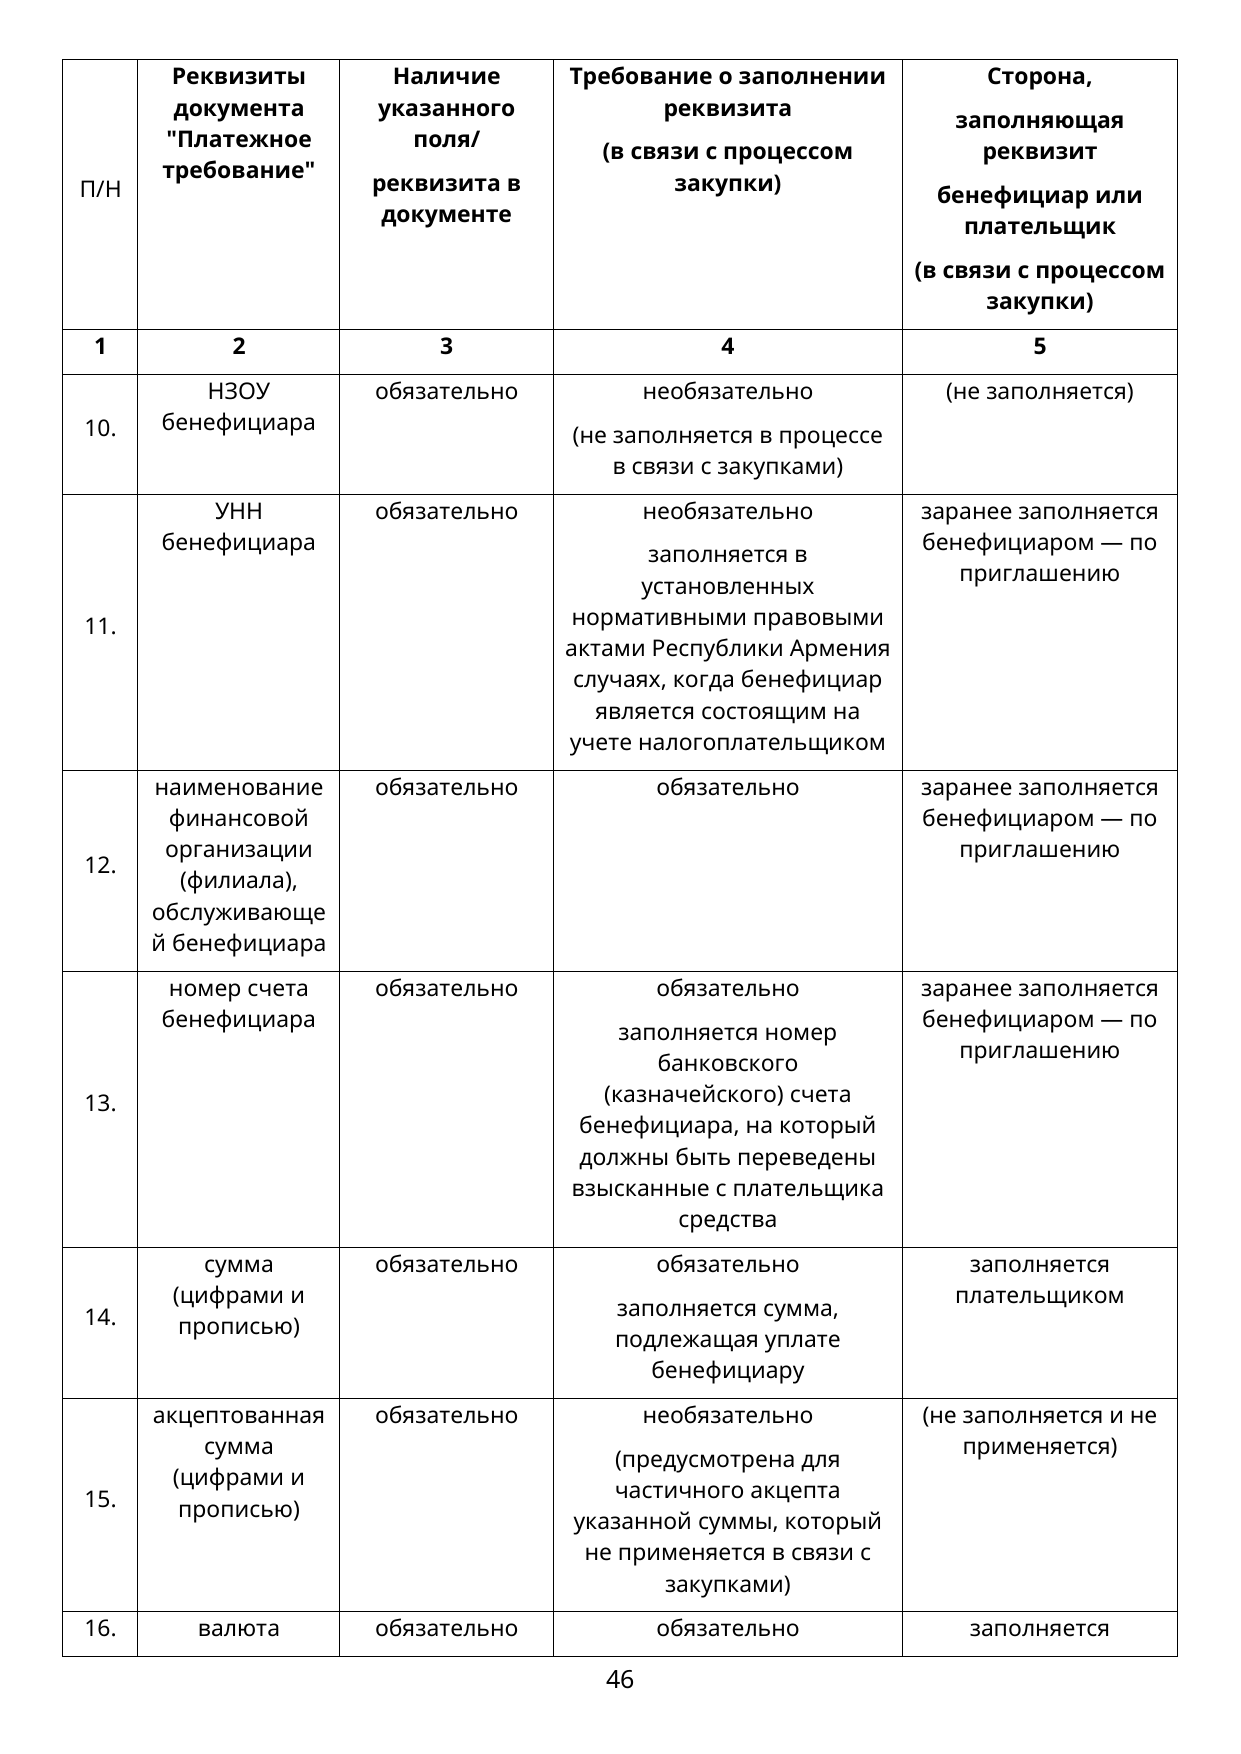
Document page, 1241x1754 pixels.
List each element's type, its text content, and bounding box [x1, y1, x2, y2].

table_cell обязательно [340, 972, 553, 1247]
table_cell необязательно (предусмотрена для частичного акцепта указанной суммы, который не применяется в связи с закупками) [554, 1399, 902, 1611]
table_cell 1 [63, 330, 137, 374]
table_cell номер счета бенефициара [138, 972, 339, 1247]
table_cell НЗОУ бенефициара [138, 375, 339, 493]
table_cell обязательно заполняется номер банковского (казначейского) счета бенефициара, на который должны быть переведены взысканные с плательщика средства [554, 972, 902, 1247]
table_cell обязательно заполняется сумма, подлежащая уплате бенефициару [554, 1248, 902, 1398]
table_cell заполняется плательщиком [903, 1612, 1177, 1656]
table_cell УНН бенефициара [138, 495, 339, 769]
table_header Наличие указанного поля/ реквизита в документе [340, 60, 553, 329]
table_cell 10. [63, 375, 137, 493]
table_cell акцептованная сумма (цифрами и прописью) [138, 1399, 339, 1611]
table_cell обязательно [340, 771, 553, 971]
table_cell 2 [138, 330, 339, 374]
table_cell (не заполняется и не применяется) [903, 1399, 1177, 1611]
table_cell необязательно заполняется в установленных нормативными правовыми актами Республики Армения случаях, когда бенефициар является состоящим на учете налогоплательщиком [554, 495, 902, 769]
table_cell (не заполняется) [903, 375, 1177, 493]
table_cell обязательно [340, 1248, 553, 1398]
table_cell 13. [63, 972, 137, 1247]
table_cell 15. [63, 1399, 137, 1611]
table_cell необязательно (не заполняется в процессе в связи с закупками) [554, 375, 902, 493]
table_cell обязательно [340, 495, 553, 769]
table_header Реквизиты документа "Платежное требование" [138, 60, 339, 329]
table_cell сумма (цифрами и прописью) [138, 1248, 339, 1398]
table_cell 4 [554, 330, 902, 374]
table_header П/Н [63, 60, 137, 329]
table_cell обязательно [340, 1399, 553, 1611]
table_cell обязательно [340, 375, 553, 493]
table_cell заранее заполняется бенефициаром — по приглашению [903, 972, 1177, 1247]
table_cell заполняется плательщиком [903, 1248, 1177, 1398]
table_cell 5 [903, 330, 1177, 374]
table_cell заранее заполняется бенефициаром — по приглашению [903, 771, 1177, 971]
table_header Сторона, заполняющая реквизит бенефициар или плательщик (в связи с процессом закупки) [903, 60, 1177, 329]
table_cell наименование финансовой организации (филиала), обслуживающей бенефициара [138, 771, 339, 971]
table_cell валюта (прописью и по коду) [138, 1612, 339, 1656]
table_cell 16. [63, 1612, 137, 1656]
table_cell 11. [63, 495, 137, 769]
table_cell обязательно [340, 1612, 553, 1656]
table_cell 12. [63, 771, 137, 971]
table_header Требование о заполнении реквизита (в связи с процессом закупки) [554, 60, 902, 329]
table_cell 3 [340, 330, 553, 374]
table_cell 14. [63, 1248, 137, 1398]
table_cell обязательно [554, 771, 902, 971]
table_cell заранее заполняется бенефициаром — по приглашению [903, 495, 1177, 769]
table_cell обязательно [554, 1612, 902, 1656]
